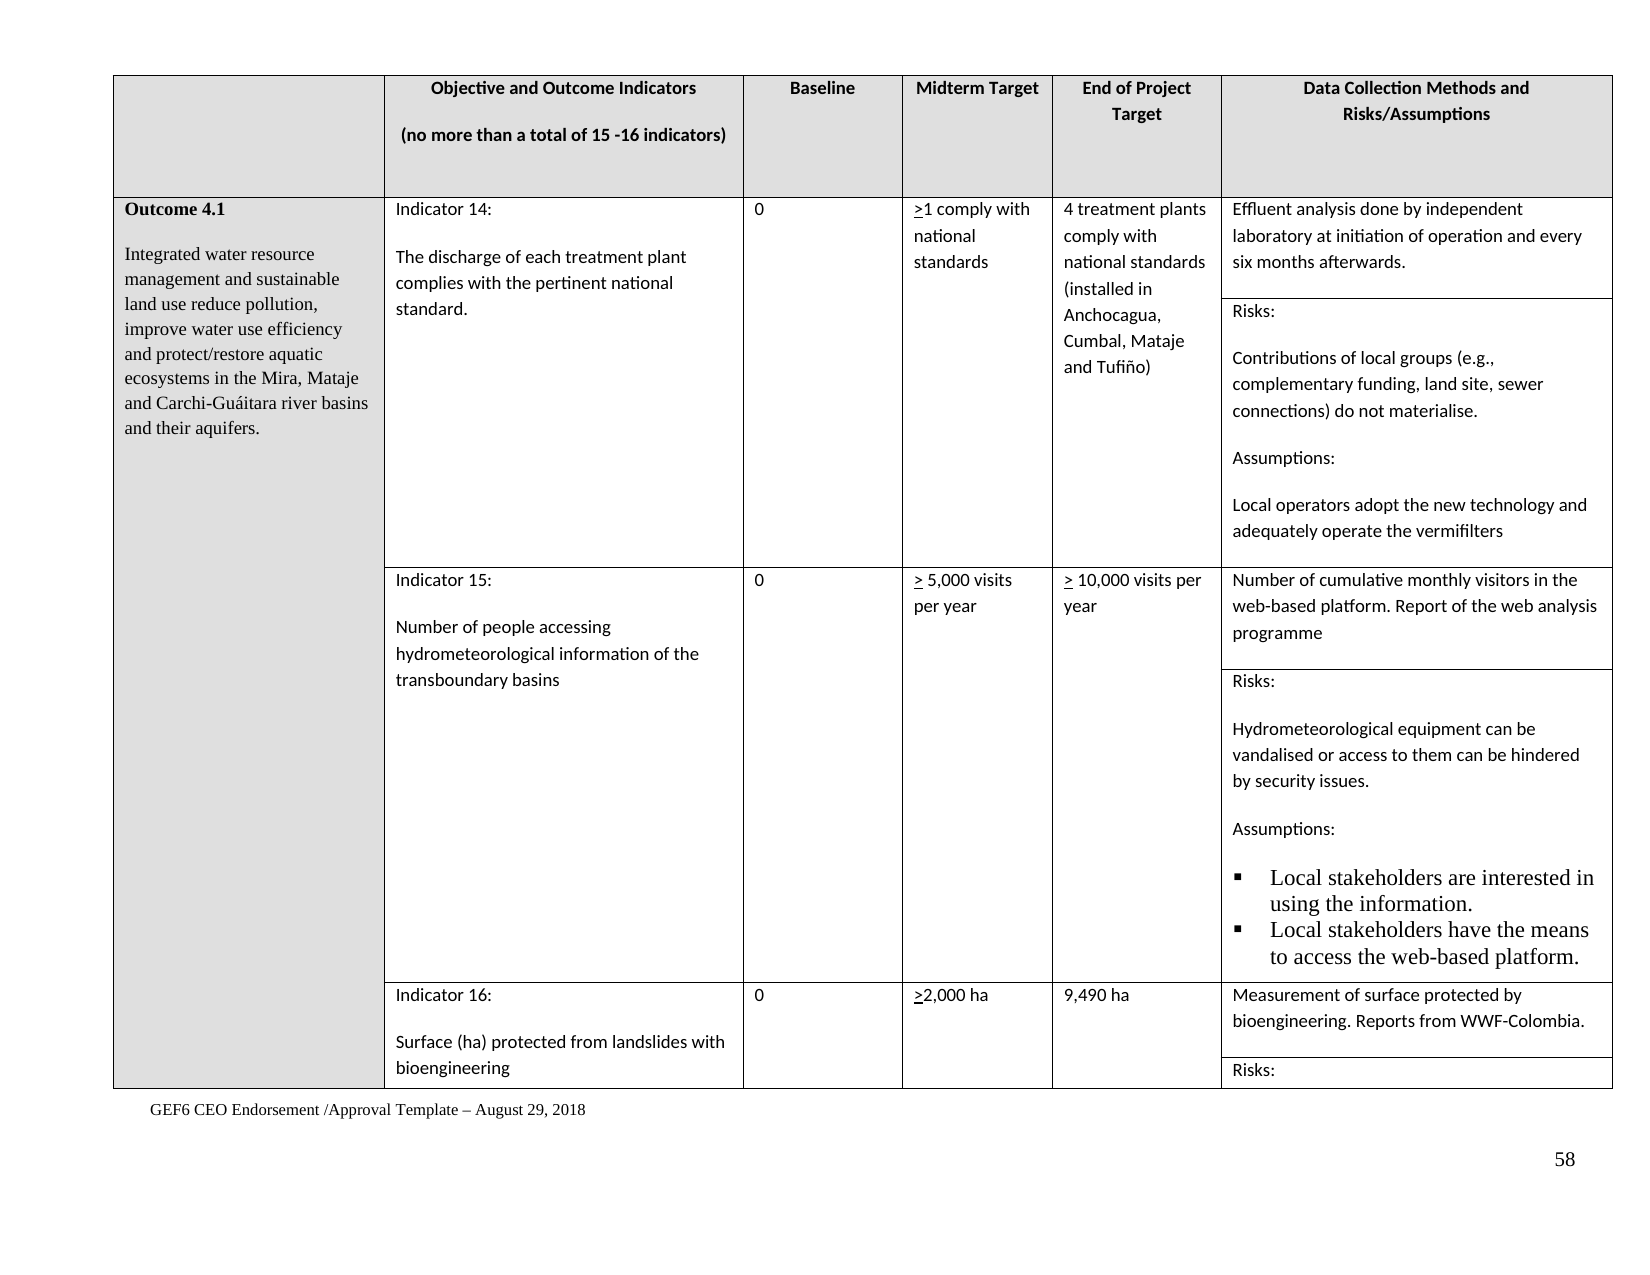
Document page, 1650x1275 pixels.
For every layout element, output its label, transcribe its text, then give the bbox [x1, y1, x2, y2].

table_cell Measurement of surface protected by bioengineering. Reports from WWF-Colombia. [1222, 983, 1612, 1057]
table_cell 0 [744, 568, 902, 982]
table_header [114, 76, 384, 197]
table_cell Outcome 4.1 Integrated water resource management and sustainable land use reduce pollution, improve water use efficiency and protect/restore aquatic ecosystems in the Mira, Mataje and Carchi-Guáitara river basins and their aquifers. [114, 198, 384, 1088]
table_cell > 5,000 visits per year [903, 568, 1052, 982]
table_cell >1 comply with national standards [903, 198, 1052, 567]
table_cell Indicator 14: The discharge of each treatment plant complies with the pertinent national standard. [385, 198, 743, 567]
table_cell Indicator 16: Surface (ha) protected from landslides with bioengineering [385, 983, 743, 1088]
table_header Data Collection Methods and Risks/Assumptions [1222, 76, 1612, 197]
table_cell 0 [744, 983, 902, 1088]
table_header End of Project Target [1053, 76, 1221, 197]
table_cell Risks: Hydrometeorological equipment can be vandalised or access to them can be hindered by security issues. Assumptions: Local stakeholders are interested in using the information. Local stakeholders have the means to access the web-based platform. [1222, 670, 1612, 982]
table_cell Risks: Contributions of local groups (e.g., complementary funding, land site, sewer connections) do not materialise. Assumptions: Local operators adopt the new technology and adequately operate the vermifilters [1222, 299, 1612, 567]
table_cell Indicator 15: Number of people accessing hydrometeorological information of the transboundary basins [385, 568, 743, 982]
table_cell > 10,000 visits per year [1053, 568, 1221, 982]
table_header Midterm Target [903, 76, 1052, 197]
table_cell Number of cumulative monthly visitors in the web-based platform. Report of the web analysis programme [1222, 568, 1612, 668]
table_cell >2,000 ha [903, 983, 1052, 1088]
table_header Objective and Outcome Indicators (no more than a total of 15 -16 indicators) [385, 76, 743, 197]
table_cell 0 [744, 198, 902, 567]
table_cell 9,490 ha [1053, 983, 1221, 1088]
table_cell Effluent analysis done by independent laboratory at initiation of operation and every six months afterwards. [1222, 198, 1612, 298]
table_header Baseline [744, 76, 902, 197]
table_cell 4 treatment plants comply with national standards (installed in Anchocagua, Cumbal, Mataje and Tufiño) [1053, 198, 1221, 567]
